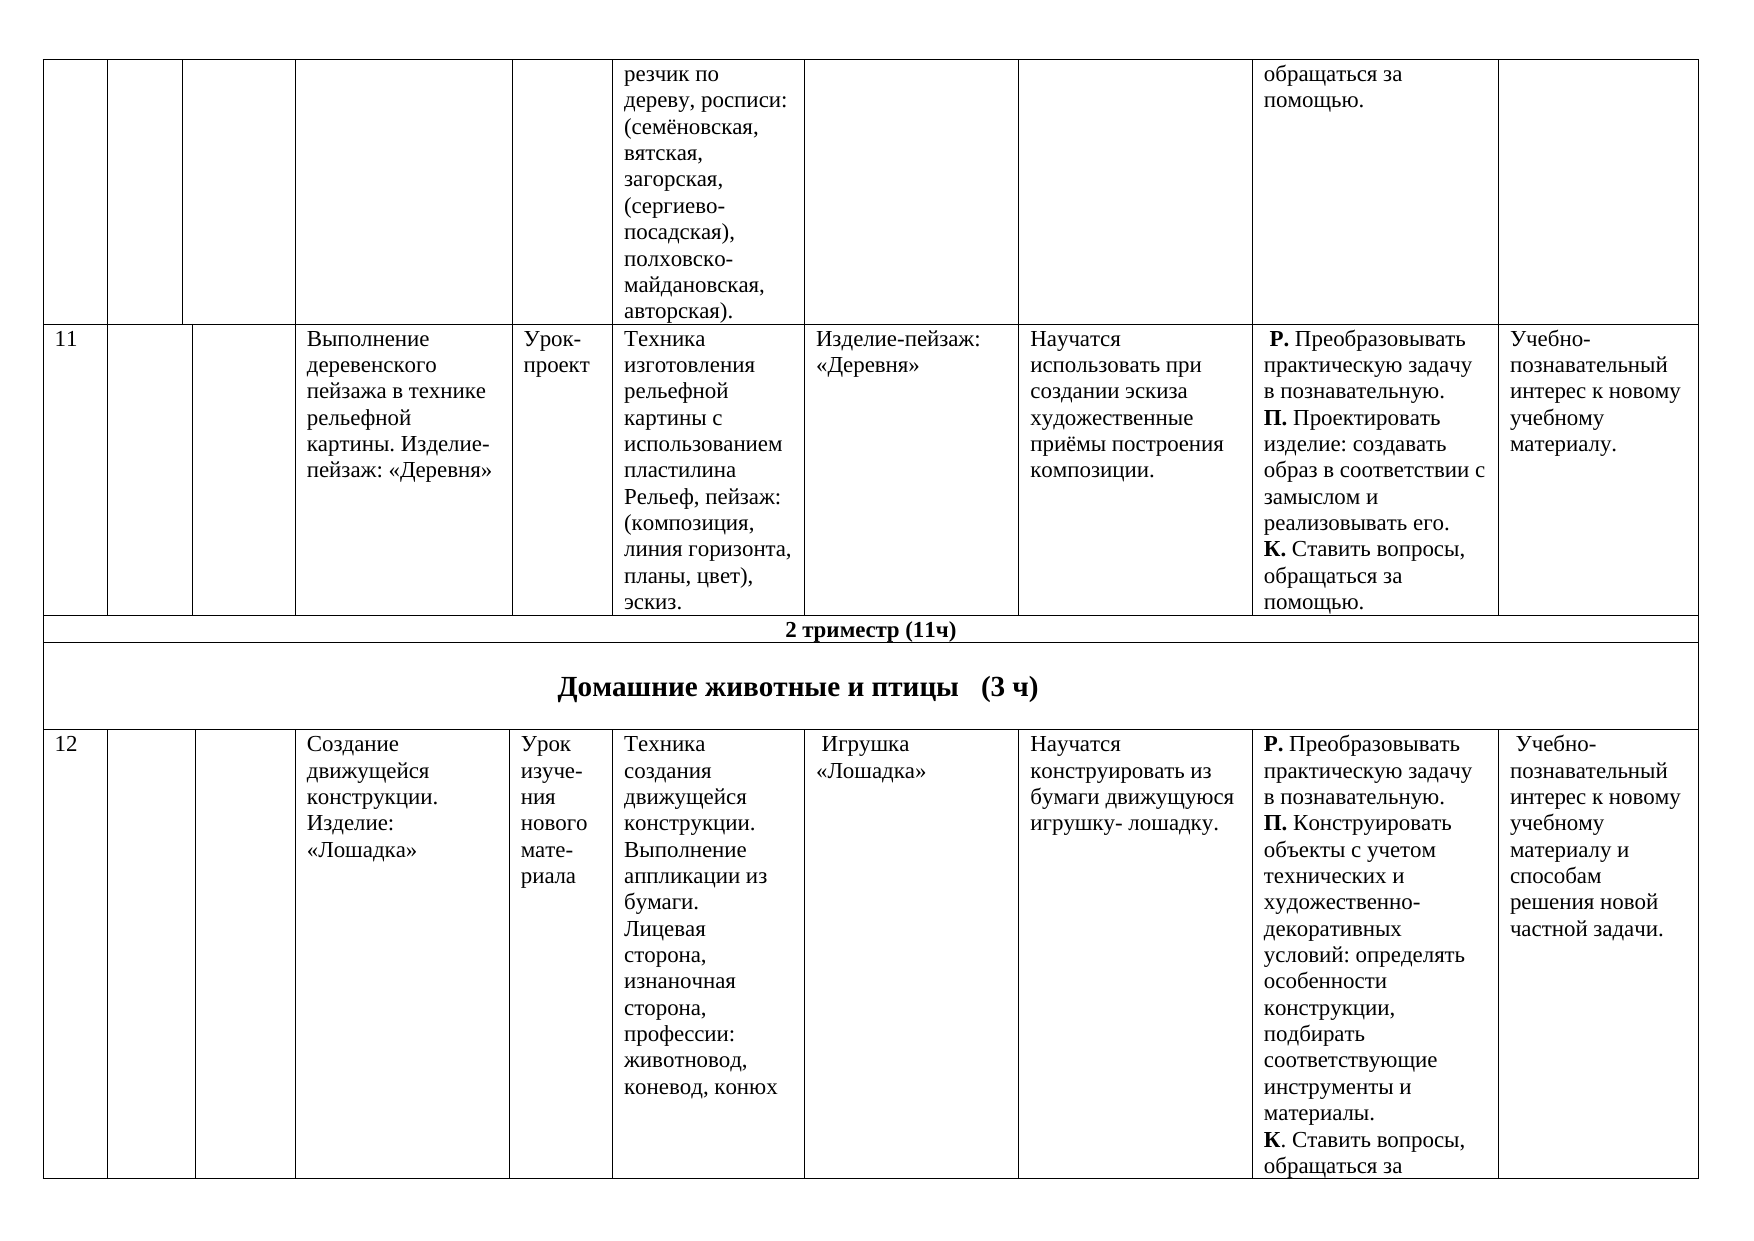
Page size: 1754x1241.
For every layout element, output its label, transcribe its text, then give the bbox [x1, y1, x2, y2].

table_cell 12 [44, 730, 107, 1178]
table_cell Изделие-пейзаж: «Деревня» [805, 325, 1018, 614]
table_cell Выполнение деревенского пейзажа в технике рельефной картины. Изделие-пейзаж: «Деревня» [296, 325, 512, 614]
table_cell Игрушка «Лошадка» [805, 730, 1018, 1178]
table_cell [513, 60, 612, 324]
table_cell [1253, 60, 1498, 324]
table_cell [613, 60, 804, 324]
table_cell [1019, 60, 1252, 324]
table_cell Учебно-познавательный интерес к новому учебному материалу. [1499, 325, 1698, 614]
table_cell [1253, 730, 1498, 1178]
table_cell Домашние животные и птицы (3 ч) [44, 643, 1698, 729]
table_cell [183, 60, 295, 324]
table_cell 11 [44, 325, 107, 614]
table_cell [1019, 730, 1252, 1178]
table_cell [193, 325, 295, 614]
table_cell [108, 60, 182, 324]
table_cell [1499, 730, 1698, 1178]
table_cell Урок-проект [513, 325, 612, 614]
table_cell Научатся использовать при создании эскиза художественные приёмы построения композиции. [1019, 325, 1252, 614]
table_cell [296, 730, 509, 1178]
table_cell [613, 730, 804, 1178]
table_cell 2 триместр (11ч) [44, 616, 1698, 642]
table_cell Р. Преобразовывать практическую задачу в познавательную. П. Проектировать изделие: создавать образ в соответствии с замыслом и реализовывать его. К. Ставить вопросы, обращаться за помощью. [1253, 325, 1498, 614]
table_cell 10 [44, 60, 107, 324]
table_cell [196, 730, 295, 1178]
table_cell [108, 325, 192, 614]
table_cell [805, 60, 1018, 324]
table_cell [510, 730, 612, 1178]
table_cell Техника изготовления рельефной картины с использованием пластилина Рельеф, пейзаж: (композиция, линия горизонта, планы, цвет), эскиз. [613, 325, 804, 614]
table_cell [108, 730, 195, 1178]
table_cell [296, 60, 512, 324]
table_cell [1499, 60, 1698, 324]
